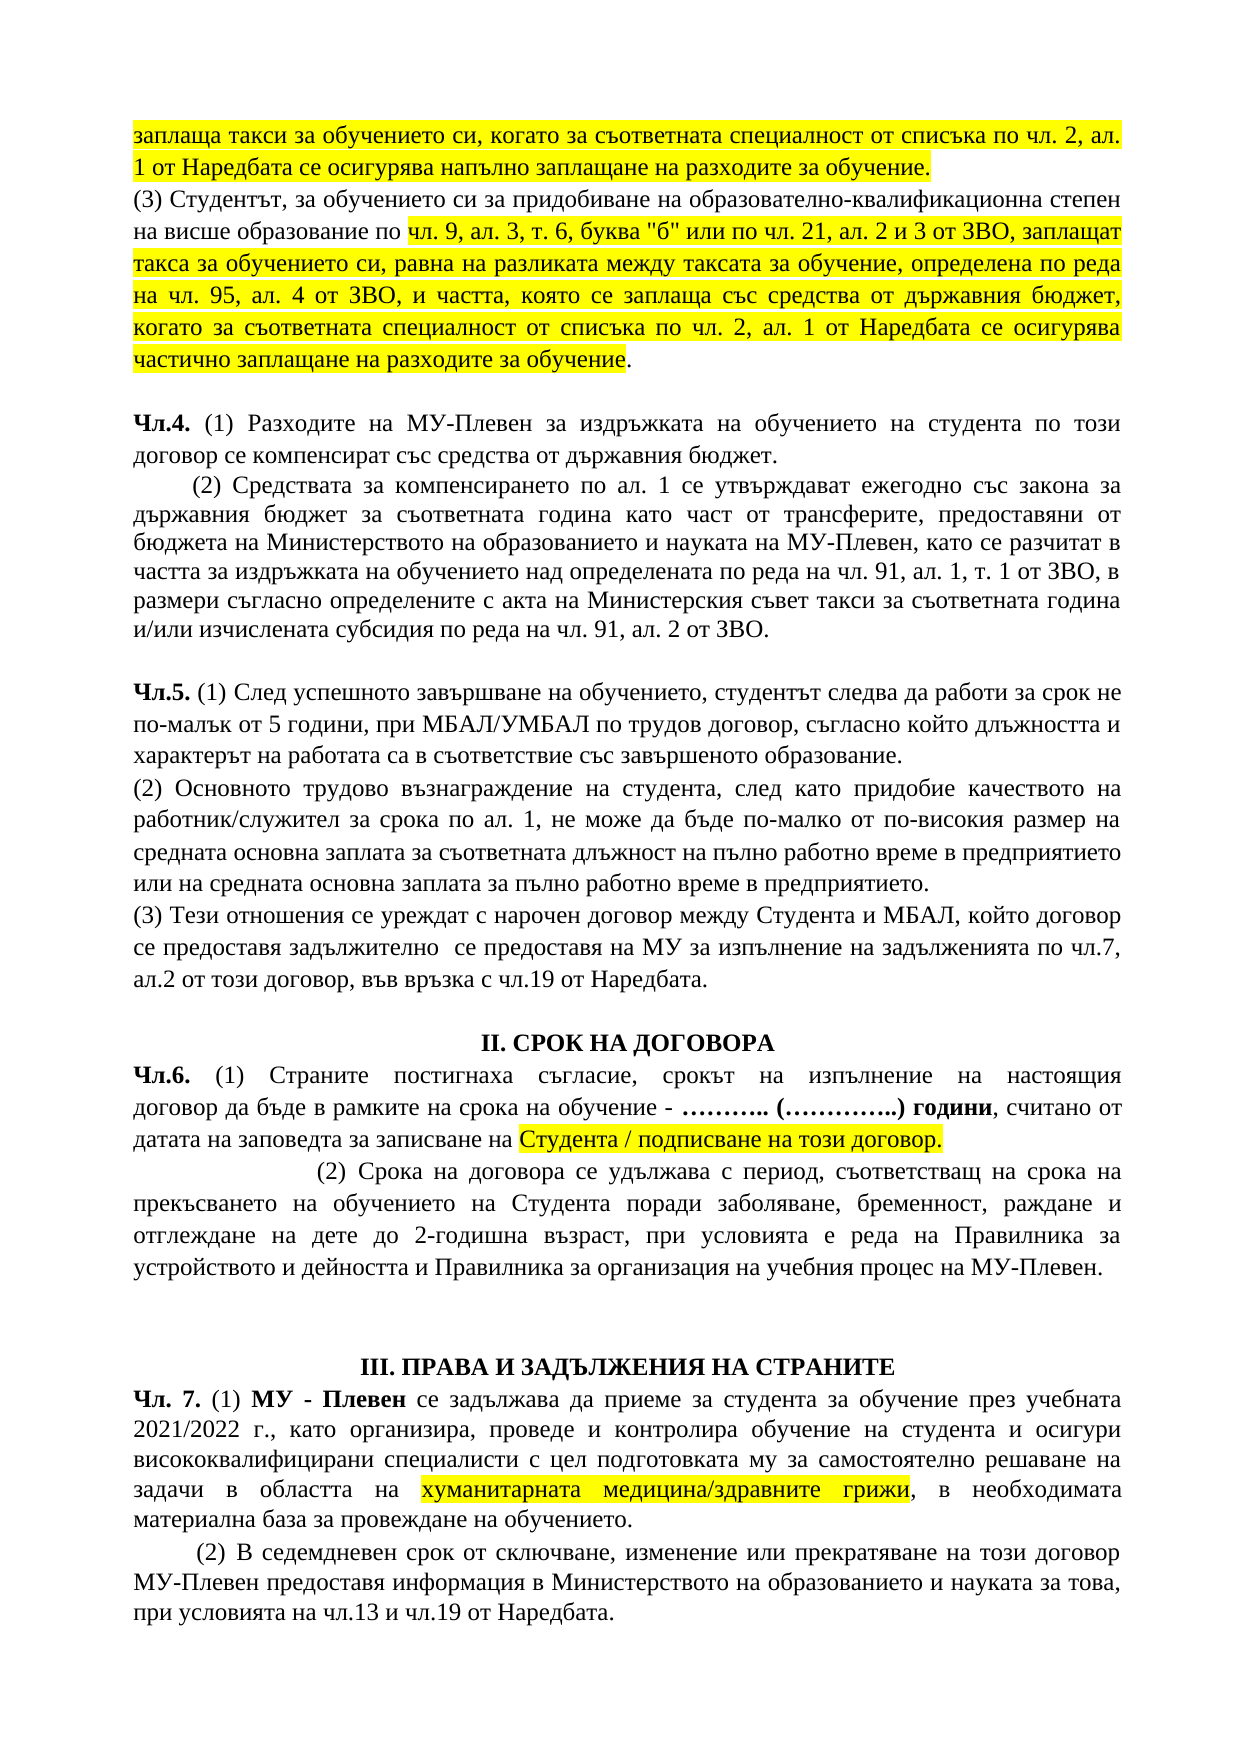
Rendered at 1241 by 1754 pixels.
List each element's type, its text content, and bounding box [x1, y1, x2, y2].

text (2) Основното трудово възнаграждение на студента, след като придобие качеството на работник/служител за срока по ал. 1, не може да бъде по-малко от по-високия размер на средната основна заплата за съответната длъжност на пълно работно време в предприятието или на средната основна заплата за пълно работно време в предприятието. [133, 770, 1122, 898]
text (3) Тези отношения се уреждат с нарочен договор между Студента и МБАЛ, който договор се предоставя задължително се предоставя на МУ за изпълнение на задълженията по чл.7, ал.2 от този договор, във връзка с чл.19 от Наредбата. [133, 898, 1122, 994]
text (2) В седемдневен срок от сключване, изменение или прекратяване на този договор МУ-Плевен предоставя информация в Министерството на образованието и науката за това, при условията на чл.13 и чл.19 от Наредбата. [133, 1537, 1122, 1627]
text (3) Студентът, за обучението си за придобиване на образователно-квалификационна степен на висше образование по чл. 9, ал. 3, т. 6, буква "б" или по чл. 21, ал. 2 и 3 от ЗВО, заплащат такса за обучението си, равна на разликата между таксата за обучение, определена по реда на чл. 95, ал. 4 от ЗВО, и частта, която се заплаща със средства от държавния бюджет, когато за съответната специалност от списъка по чл. 2, ал. 1 от Наредбата се осигурява частично заплащане на разходите за обучение. [133, 341, 1122, 374]
text Чл.4. (1) Разходите на МУ-Плевен за издръжката на обучението на студента по този договор се компенсират със средства от държавния бюджет. [133, 406, 1122, 470]
text II. СРОК НА ДОГОВОРА [133, 1026, 1122, 1058]
text (2) Средствата за компенсирането по ал. 1 се утвърждават ежегодно със закона за държавния бюджет за съответната година като част от трансферите, предоставяни от бюджета на Министерството на образованието и науката на МУ-Плевен, като се разчитат в частта за издръжката на обучението над определената по реда на чл. 91, ал. 1, т. 1 от ЗВО, в размери съгласно определените с акта на Министерския съвет такси за съответната година и/или изчислената субсидия по реда на чл. 91, ал. 2 от ЗВО. [133, 470, 1122, 642]
text (3) Студентът, за обучението си за придобиване на образователно-квалификационна степен на висше образование по чл. 9, ал. 3, т. 6, буква "б" или по чл. 21, ал. 2 и 3 от ЗВО, заплащат такса за обучението си, равна на разликата между таксата за обучение, определена по реда на чл. 95, ал. 4 от ЗВО, и частта, която се заплаща със средства от държавния бюджет, когато за съответната специалност от списъка по чл. 2, ал. 1 от Наредбата се осигурява частично заплащане на разходите за обучение. [133, 182, 1122, 248]
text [133, 149, 1122, 182]
text Чл.5. (1) След успешното завършване на обучението, студентът следва да работи за срок не по-малък от 5 години, при МБАЛ/УМБАЛ по трудов договор, съгласно който длъжността и характерът на работата са в съответствие със завършеното образование. [133, 674, 1122, 770]
text Чл. 7. (1) МУ - Плевен се задължава да приеме за студента за обучение през учебната 2021/2022 г., като организира, проведе и контролира обучение на студента и осигури висококвалифицирани специалисти с цел подготовката му за самостоятелно решаване на задачи в областта на хуманитарната медицина/здравните грижи, в необходимата материална база за провеждане на обучението. [133, 1384, 1122, 1534]
text Чл.6. (1) Страните постигнаха съгласие, срокът на изпълнение на настоящия договор да бъде в рамките на срока на обучение - ……….. (…………..) години, считано от датата на заповедта за записване на Студента / подписване на този договор. [133, 1058, 1122, 1154]
text III. ПРАВА И ЗАДЪЛЖЕНИЯ НА СТРАНИТЕ [133, 1352, 1122, 1381]
text (2) Срока на договора се удължава с период, съответстващ на срока на прекъсването на обучението на Студента поради заболяване, бременност, раждане и отглеждане на дете до 2-годишна възраст, при условията е реда на Правилника за устройството и дейността и Правилника за организация на учебния процес на МУ-Плевен. [133, 1154, 1122, 1282]
